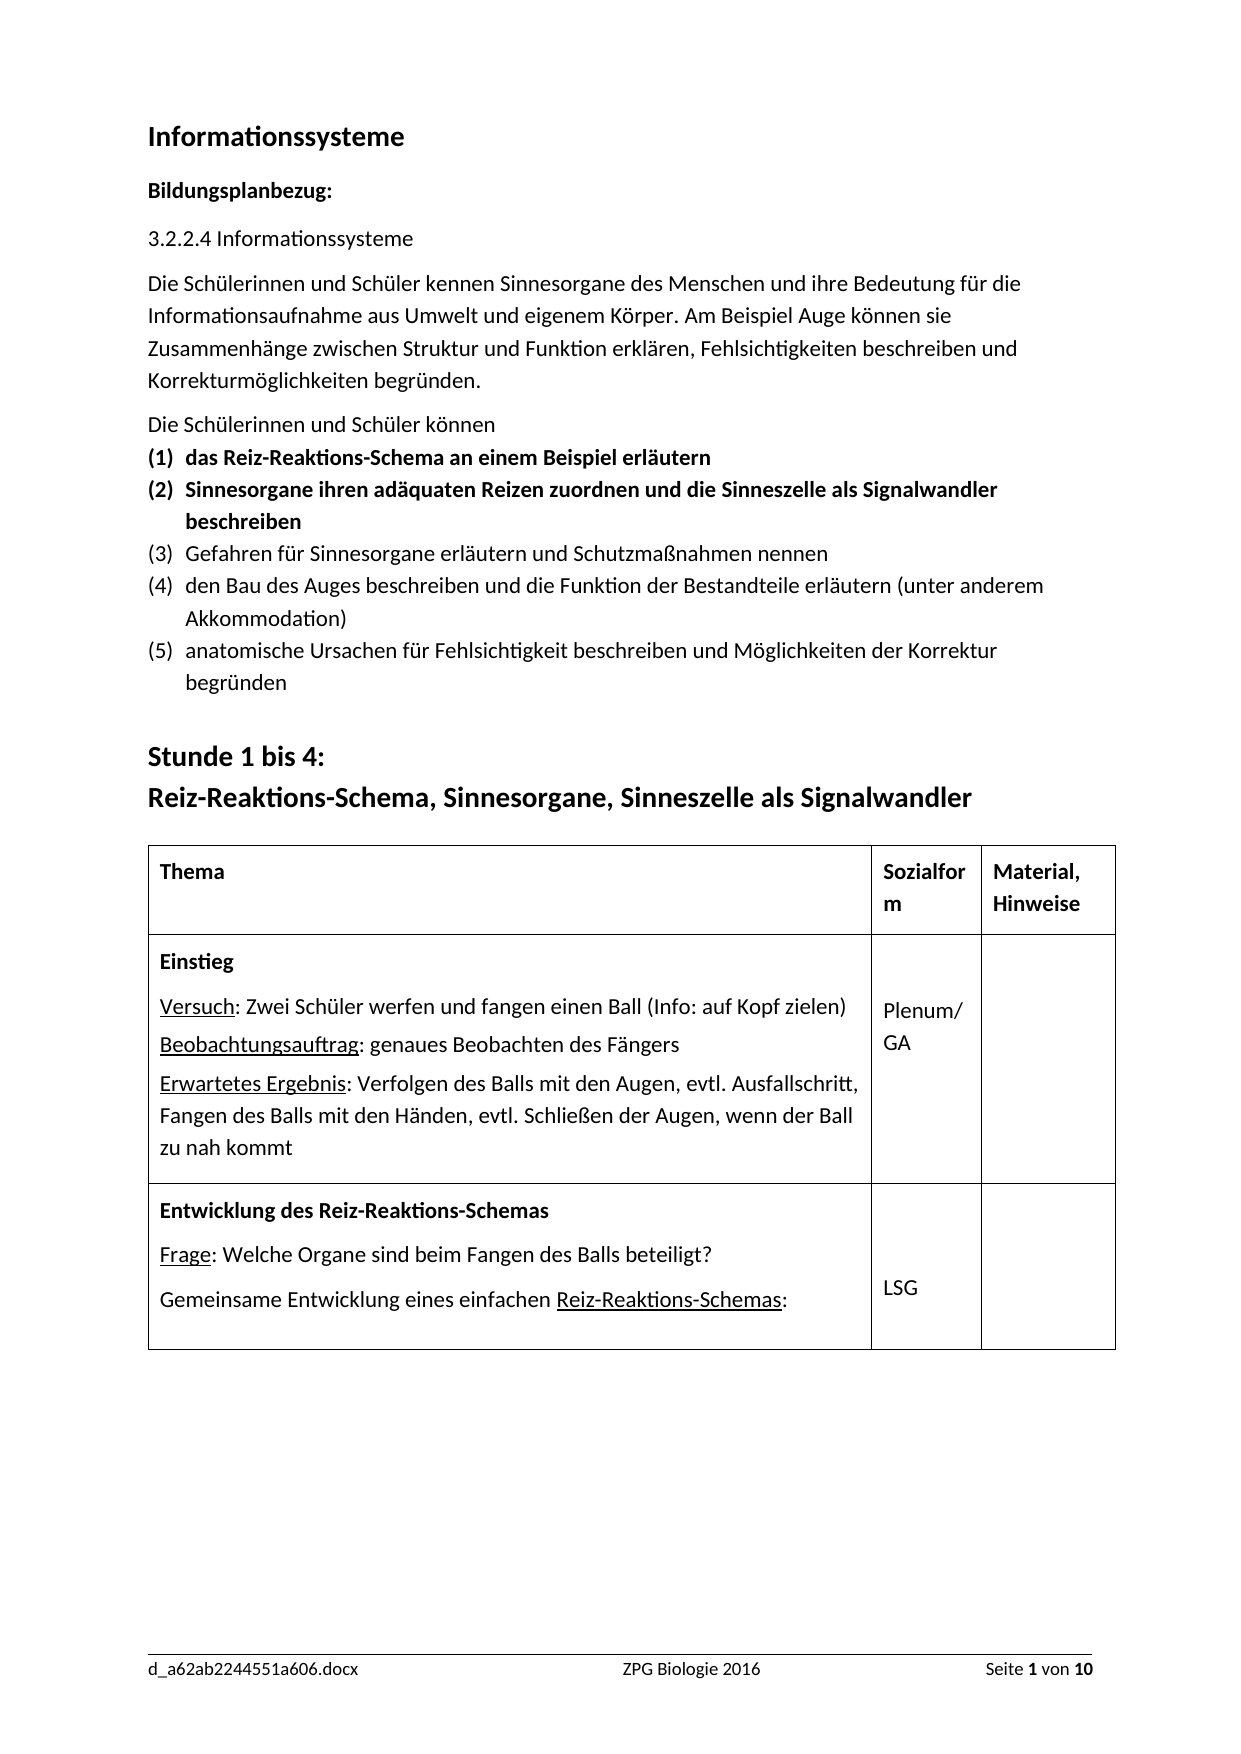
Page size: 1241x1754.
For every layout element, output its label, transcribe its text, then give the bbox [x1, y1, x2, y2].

table_cell [982, 1184, 1115, 1348]
text Die Schülerinnen und Schüler können [148, 411, 1092, 438]
list anatomische Ursachen für Fehlsichtigkeit beschreiben und Möglichkeiten der Korrektur begründen [148, 636, 1092, 696]
text Die Schülerinnen und Schüler kennen Sinnesorgane des Menschen und ihre Bedeutung für die Informationsaufnahme aus Umwelt und eigenem Körper. Am Beispiel Auge können sie Zusammenhänge zwischen Struktur und Funktion erklären, Fehlsichtigkeiten beschreiben und Korrekturmöglichkeiten begründen. [148, 269, 1092, 394]
table_cell Einstieg Versuch: Zwei Schüler werfen und fangen einen Ball (Info: auf Kopf zielen) Beobachtungsauftrag: genaues Beobachten des Fängers Erwartetes Ergebnis: Verfolgen des Balls mit den Augen, evtl. Ausfallschritt, Fangen des Balls mit den Händen, evtl. Schließen der Augen, wenn der Ball zu nah kommt [149, 935, 871, 1183]
table_header Thema [149, 846, 871, 934]
text Stunde 1 bis 4: Reiz-Reaktions-Schema, Sinnesorgane, Sinneszelle als Signalwandler [148, 738, 1092, 814]
table_cell Plenum/ GA [872, 935, 981, 1183]
text Bildungsplanbezug: [148, 176, 1092, 204]
list Sinnesorgane ihren adäquaten Reizen zuordnen und die Sinneszelle als Signalwandler beschreiben [148, 475, 1092, 535]
list Gefahren für Sinnesorgane erläutern und Schutzmaßnahmen nennen [148, 539, 1092, 567]
table_header Material, Hinweise [982, 846, 1115, 934]
table_cell [982, 935, 1115, 1183]
table_header Sozialform [872, 846, 981, 934]
text 3.2.2.4 Informationssysteme [148, 224, 1092, 253]
table_cell Entwicklung des Reiz-Reaktions-Schemas Frage: Welche Organe sind beim Fangen des Balls beteiligt? Gemeinsame Entwicklung eines einfachen Reiz-Reaktions-Schemas: [149, 1184, 871, 1348]
text Informationssysteme [148, 118, 1092, 154]
list den Bau des Auges beschreiben und die Funktion der Bestandteile erläutern (unter anderem Akkommodation) [148, 571, 1092, 632]
list das Reiz-Reaktions-Schema an einem Beispiel erläutern [148, 443, 1092, 471]
table_cell LSG [872, 1184, 981, 1348]
